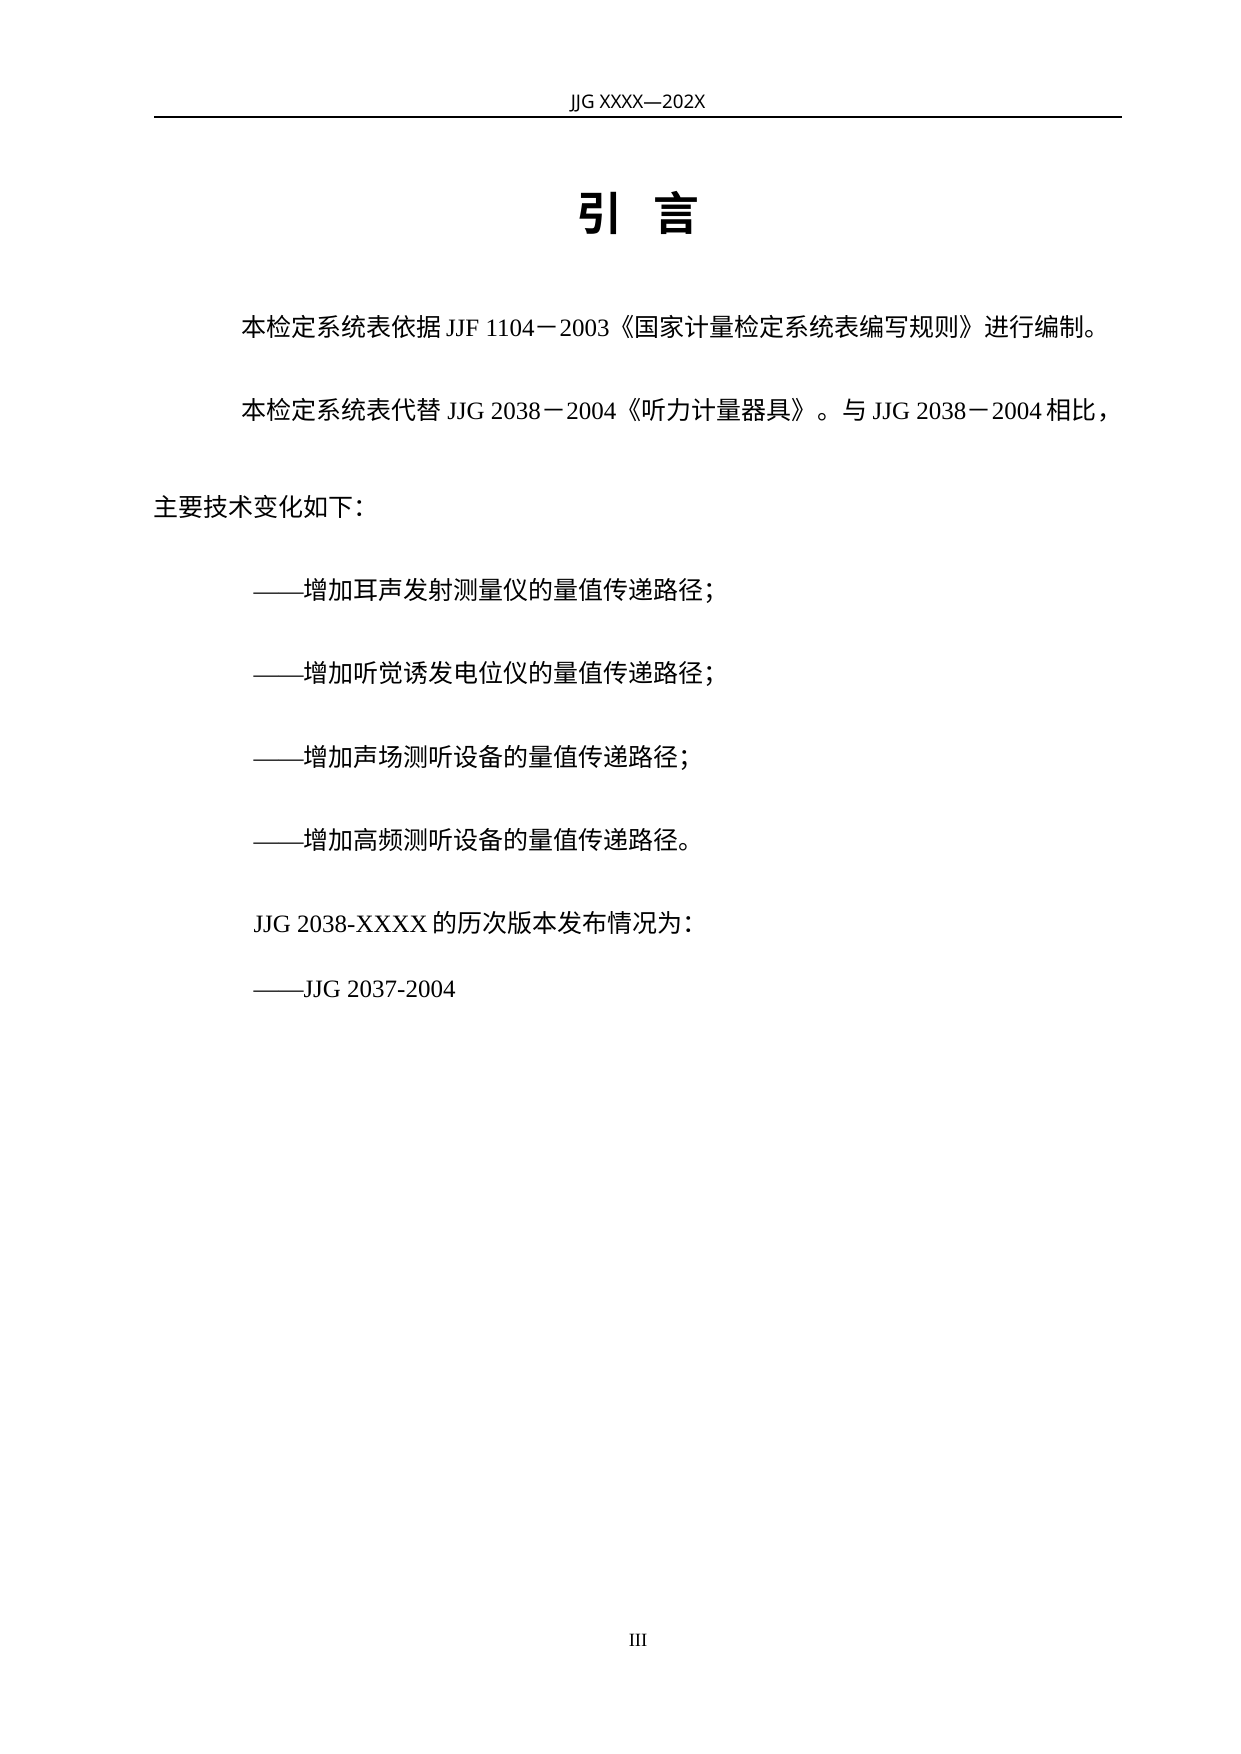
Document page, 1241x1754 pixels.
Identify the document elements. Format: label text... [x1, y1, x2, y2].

text 本检定系统表代替JJG 2038－2004《听力计量器具》。与JJG 2038－2004相比，主要技术变化如下： [153, 376, 1122, 538]
text ——增加声场测听设备的量值传递路径； [253, 723, 1122, 788]
text JJG 2038-XXXX的历次版本发布情况为： [253, 889, 1122, 954]
text 引 言 [153, 162, 1122, 259]
text ——增加耳声发射测量仪的量值传递路径； [253, 556, 1122, 621]
text ——JJG 2037-2004 [253, 972, 1122, 1004]
text 本检定系统表依据JJF 1104－2003《国家计量检定系统表编写规则》进行编制。 [191, 293, 1122, 358]
text ——增加高频测听设备的量值传递路径。 [253, 806, 1122, 871]
text ——增加听觉诱发电位仪的量值传递路径； [253, 639, 1122, 704]
